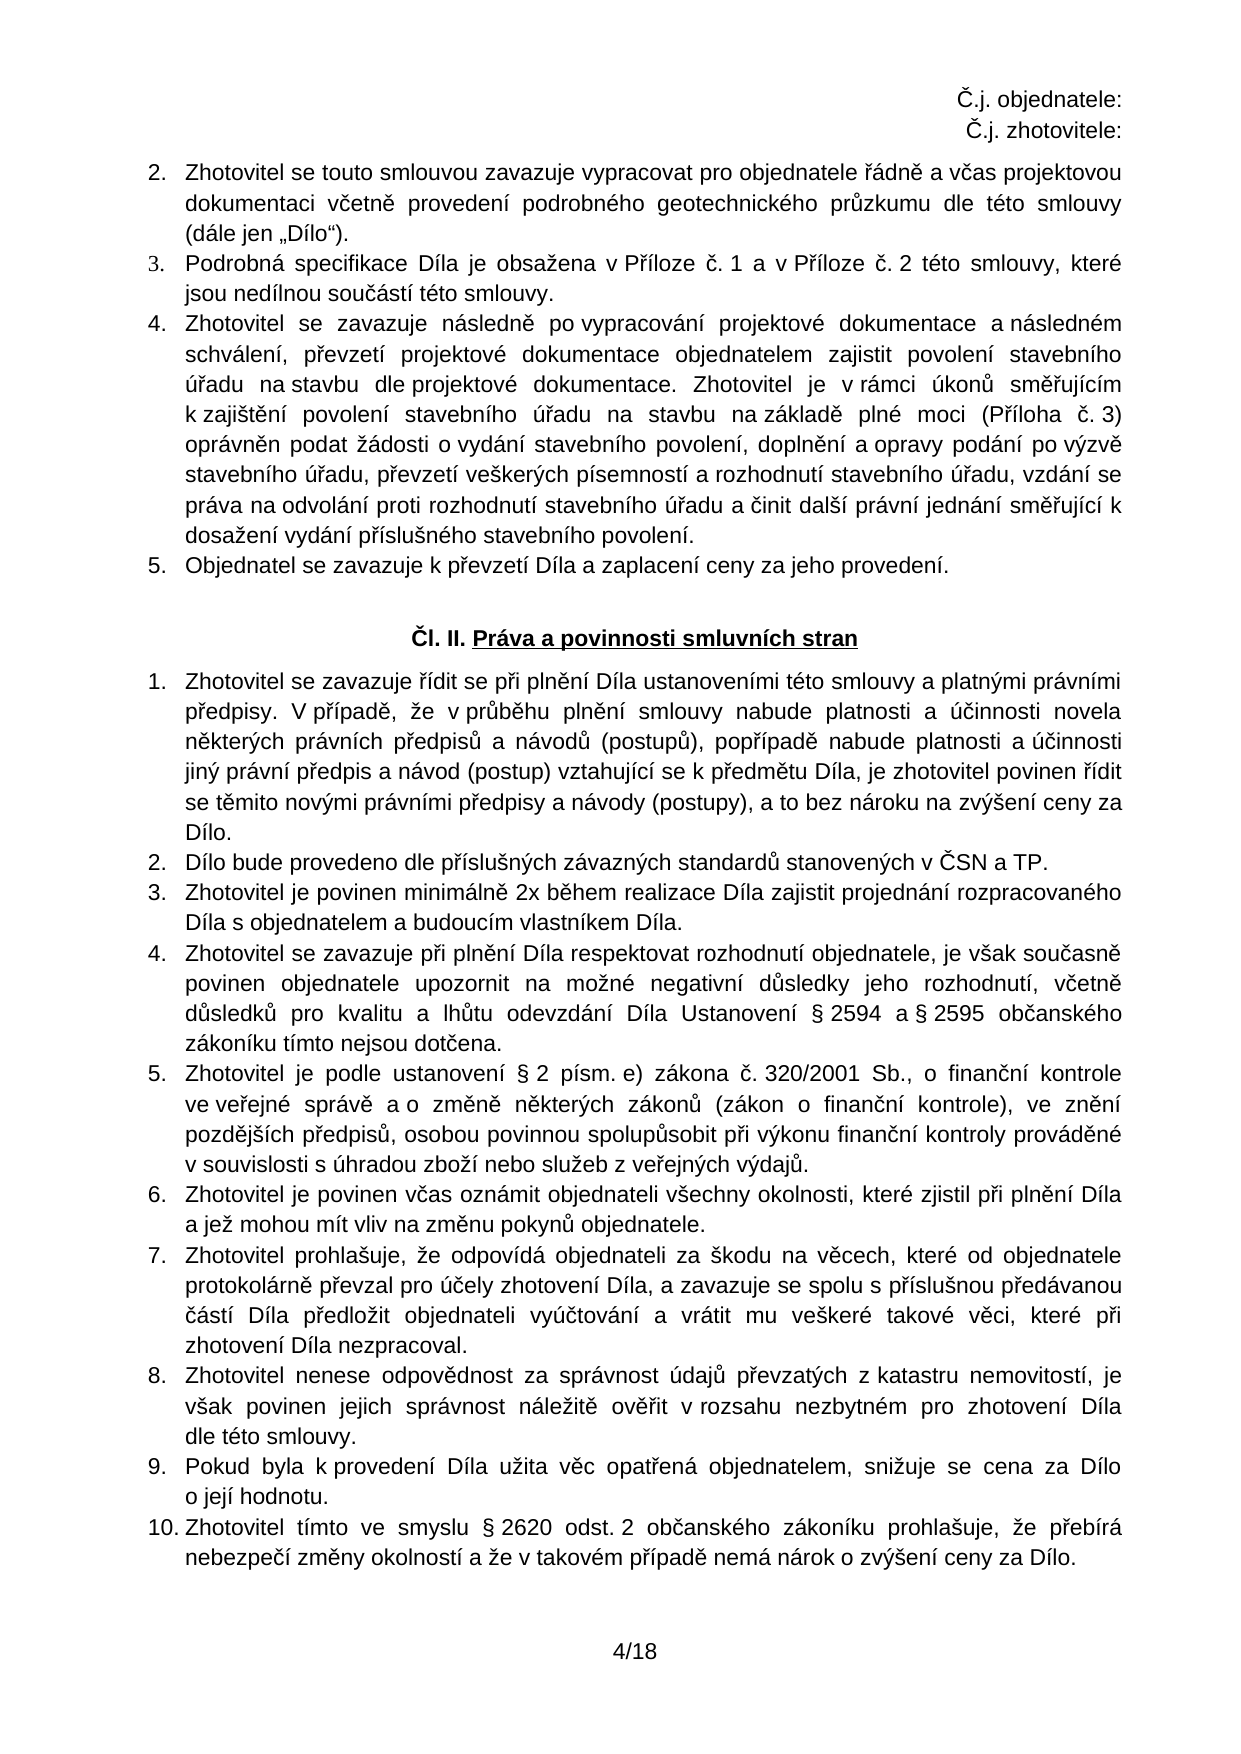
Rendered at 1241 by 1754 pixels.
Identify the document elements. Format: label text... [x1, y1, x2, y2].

list Dílo bude provedeno dle příslušných závazných standardů stanovených v ČSN a TP. [148, 849, 1122, 875]
list Pokud byla k provedení Díla užita věc opatřená objednatelem, snižuje se cena za Dílo o její hodnotu. [148, 1453, 1122, 1510]
list Zhotovitel je povinen včas oznámit objednateli všechny okolnosti, které zjistil při plnění Díla a jež mohou mít vliv na změnu pokynů objednatele. [148, 1181, 1122, 1238]
list Zhotovitel je povinen minimálně 2x během realizace Díla zajistit projednání rozpracovaného Díla s objednatelem a budoucím vlastníkem Díla. [148, 879, 1122, 936]
list Zhotovitel prohlašuje, že odpovídá objednateli za škodu na věcech, které od objednatele protokolárně převzal pro účely zhotovení Díla, a zavazuje se spolu s příslušnou předávanou částí Díla předložit objednateli vyúčtování a vrátit mu veškeré takové věci, které při zhotovení Díla nezpracoval. [148, 1242, 1122, 1359]
list Zhotovitel se touto smlouvou zavazuje vypracovat pro objednatele řádně a včas projektovou dokumentaci včetně provedení podrobného geotechnického průzkumu dle této smlouvy (dále jen „Dílo“). [148, 159, 1122, 246]
list Zhotovitel nenese odpovědnost za správnost údajů převzatých z katastru nemovitostí, je však povinen jejich správnost náležitě ověřit v rozsahu nezbytném pro zhotovení Díla dle této smlouvy. [148, 1362, 1122, 1449]
text Práva a povinnosti smluvních stran [148, 625, 1122, 651]
list Zhotovitel je podle ustanovení § 2 písm. e) zákona č. 320/2001 Sb., o finanční kontrole ve veřejné správě a o změně některých zákonů (zákon o finanční kontrole), ve znění pozdějších předpisů, osobou povinnou spolupůsobit při výkonu finanční kontroly prováděné v souvislosti s úhradou zboží nebo služeb z veřejných výdajů. [148, 1060, 1122, 1177]
list Podrobná specifikace Díla je obsažena v Příloze č. 1 a v Příloze č. 2 této smlouvy, které jsou nedílnou součástí této smlouvy. [148, 250, 1122, 307]
list Zhotovitel se zavazuje řídit se při plnění Díla ustanoveními této smlouvy a platnými právními předpisy. V případě, že v průběhu plnění smlouvy nabude platnosti a účinnosti novela některých právních předpisů a návodů (postupů), popřípadě nabude platnosti a účinnosti jiný právní předpis a návod (postup) vztahující se k předmětu Díla, je zhotovitel povinen řídit se těmito novými právními předpisy a návody (postupy), a to bez nároku na zvýšení ceny za Dílo. [148, 668, 1122, 845]
list Zhotovitel se zavazuje následně po vypracování projektové dokumentace a následném schválení, převzetí projektové dokumentace objednatelem zajistit povolení stavebního úřadu na stavbu dle projektové dokumentace. Zhotovitel je v rámci úkonů směřujícím k zajištění povolení stavebního úřadu na stavbu na základě plné moci (Příloha č. 3) oprávněn podat žádosti o vydání stavebního povolení, doplnění a opravy podání po výzvě stavebního úřadu, převzetí veškerých písemností a rozhodnutí stavebního úřadu, vzdání se práva na odvolání proti rozhodnutí stavebního úřadu a činit další právní jednání směřující k dosažení vydání příslušného stavebního povolení. [148, 310, 1122, 548]
list Objednatel se zavazuje k převzetí Díla a zaplacení ceny za jeho provedení. [148, 552, 1122, 578]
list Zhotovitel se zavazuje při plnění Díla respektovat rozhodnutí objednatele, je však současně povinen objednatele upozornit na možné negativní důsledky jeho rozhodnutí, včetně důsledků pro kvalitu a lhůtu odevzdání Díla Ustanovení § 2594 a § 2595 občanského zákoníku tímto nejsou dotčena. [148, 939, 1122, 1057]
list Zhotovitel tímto ve smyslu § 2620 odst. 2 občanského zákoníku prohlašuje, že přebírá nebezpečí změny okolností a že v takovém případě nemá nárok o zvýšení ceny za Dílo. [148, 1513, 1122, 1570]
